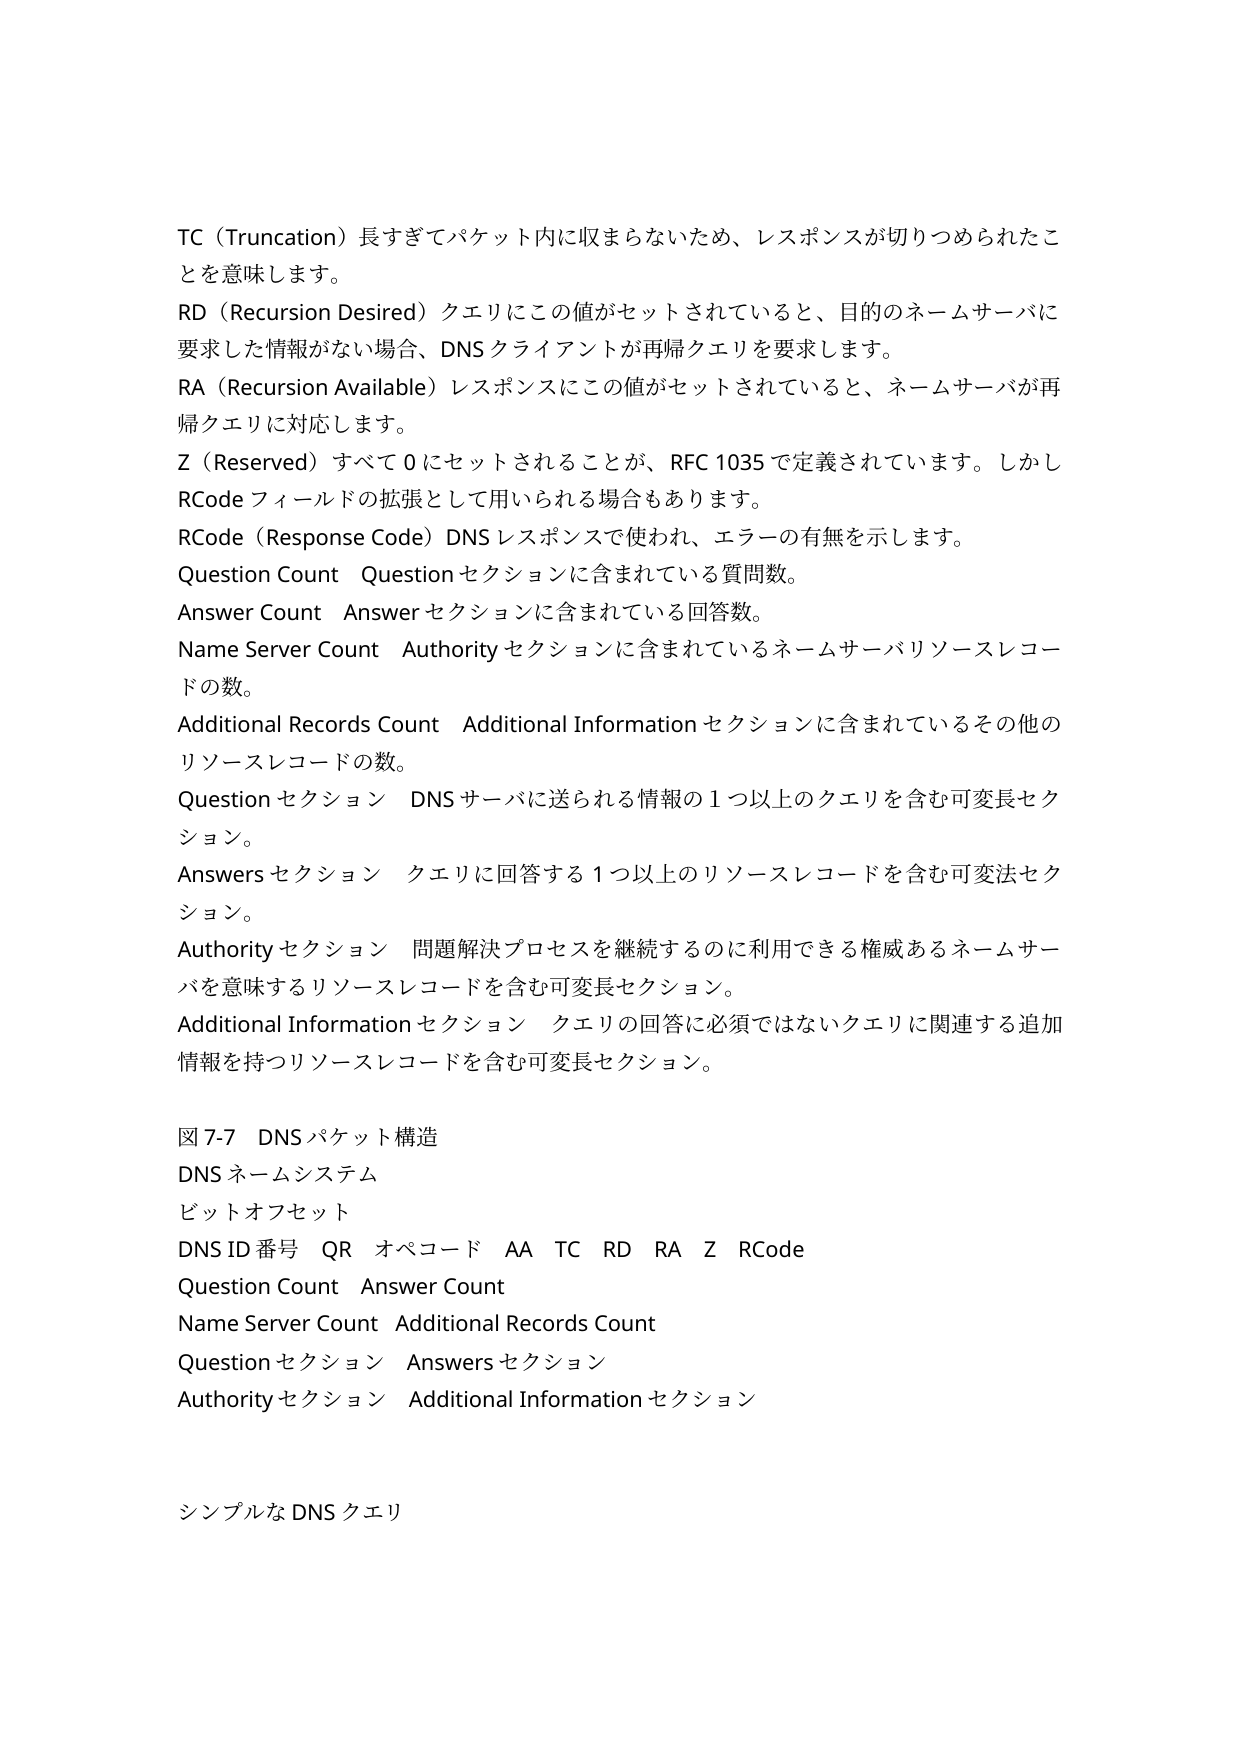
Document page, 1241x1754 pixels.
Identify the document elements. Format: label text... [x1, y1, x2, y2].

text Authorityセクション Additional Informationセクション [177, 1379, 1063, 1417]
text Authorityセクション 問題解決プロセスを継続するのに利用できる権威あるネームサーバを意味するリソースレコードを含む可変長セクション。 [177, 929, 1063, 1004]
text Additional Informationセクション クエリの回答に必須ではないクエリに関連する追加情報を持つリソースレコードを含む可変長セクション。 [177, 1004, 1063, 1079]
text Question Count Questionセクションに含まれている質問数。 [177, 554, 1063, 592]
text Answer Count Answerセクションに含まれている回答数。 [177, 592, 1063, 629]
text DNSネームシステム [177, 1154, 1063, 1192]
text RD（Recursion Desired）クエリにこの値がセットされていると、目的のネームサーバに要求した情報がない場合、DNSクライアントが再帰クエリを要求します。 [177, 292, 1063, 367]
text Questionセクション DNSサーバに送られる情報の１つ以上のクエリを含む可変長セクション。 [177, 779, 1063, 854]
text シンプルなDNSクエリ [177, 1492, 1063, 1529]
text Questionセクション Answersセクション [177, 1342, 1063, 1379]
text RCode（Response Code）DNSレスポンスで使われ、エラーの有無を示します。 [177, 517, 1063, 554]
text Additional Records Count Additional Informationセクションに含まれているその他のリソースレコードの数。 [177, 704, 1063, 779]
text Answersセクション クエリに回答する1つ以上のリソースレコードを含む可変法セクション。 [177, 854, 1063, 929]
text RA（Recursion Available）レスポンスにこの値がセットされていると、ネームサーバが再帰クエリに対応します。 [177, 367, 1063, 442]
text Question Count Answer Count [177, 1267, 1063, 1304]
text ビットオフセット [177, 1192, 1063, 1229]
text DNS ID番号 QR オペコード AA TC RD RA Z RCode [177, 1229, 1063, 1267]
text TC（Truncation）長すぎてパケット内に収まらないため、レスポンスが切りつめられたことを意味します。 [177, 217, 1063, 292]
text Z（Reserved）すべて0にセットされることが、RFC 1035で定義されています。しかしRCodeフィールドの拡張として用いられる場合もあります。 [177, 442, 1063, 517]
text Name Server Count Additional Records Count [177, 1304, 1063, 1342]
text 図7-7 DNSパケット構造 [177, 1117, 1063, 1154]
text Name Server Count Authorityセクションに含まれているネームサーバリソースレコードの数。 [177, 629, 1063, 704]
